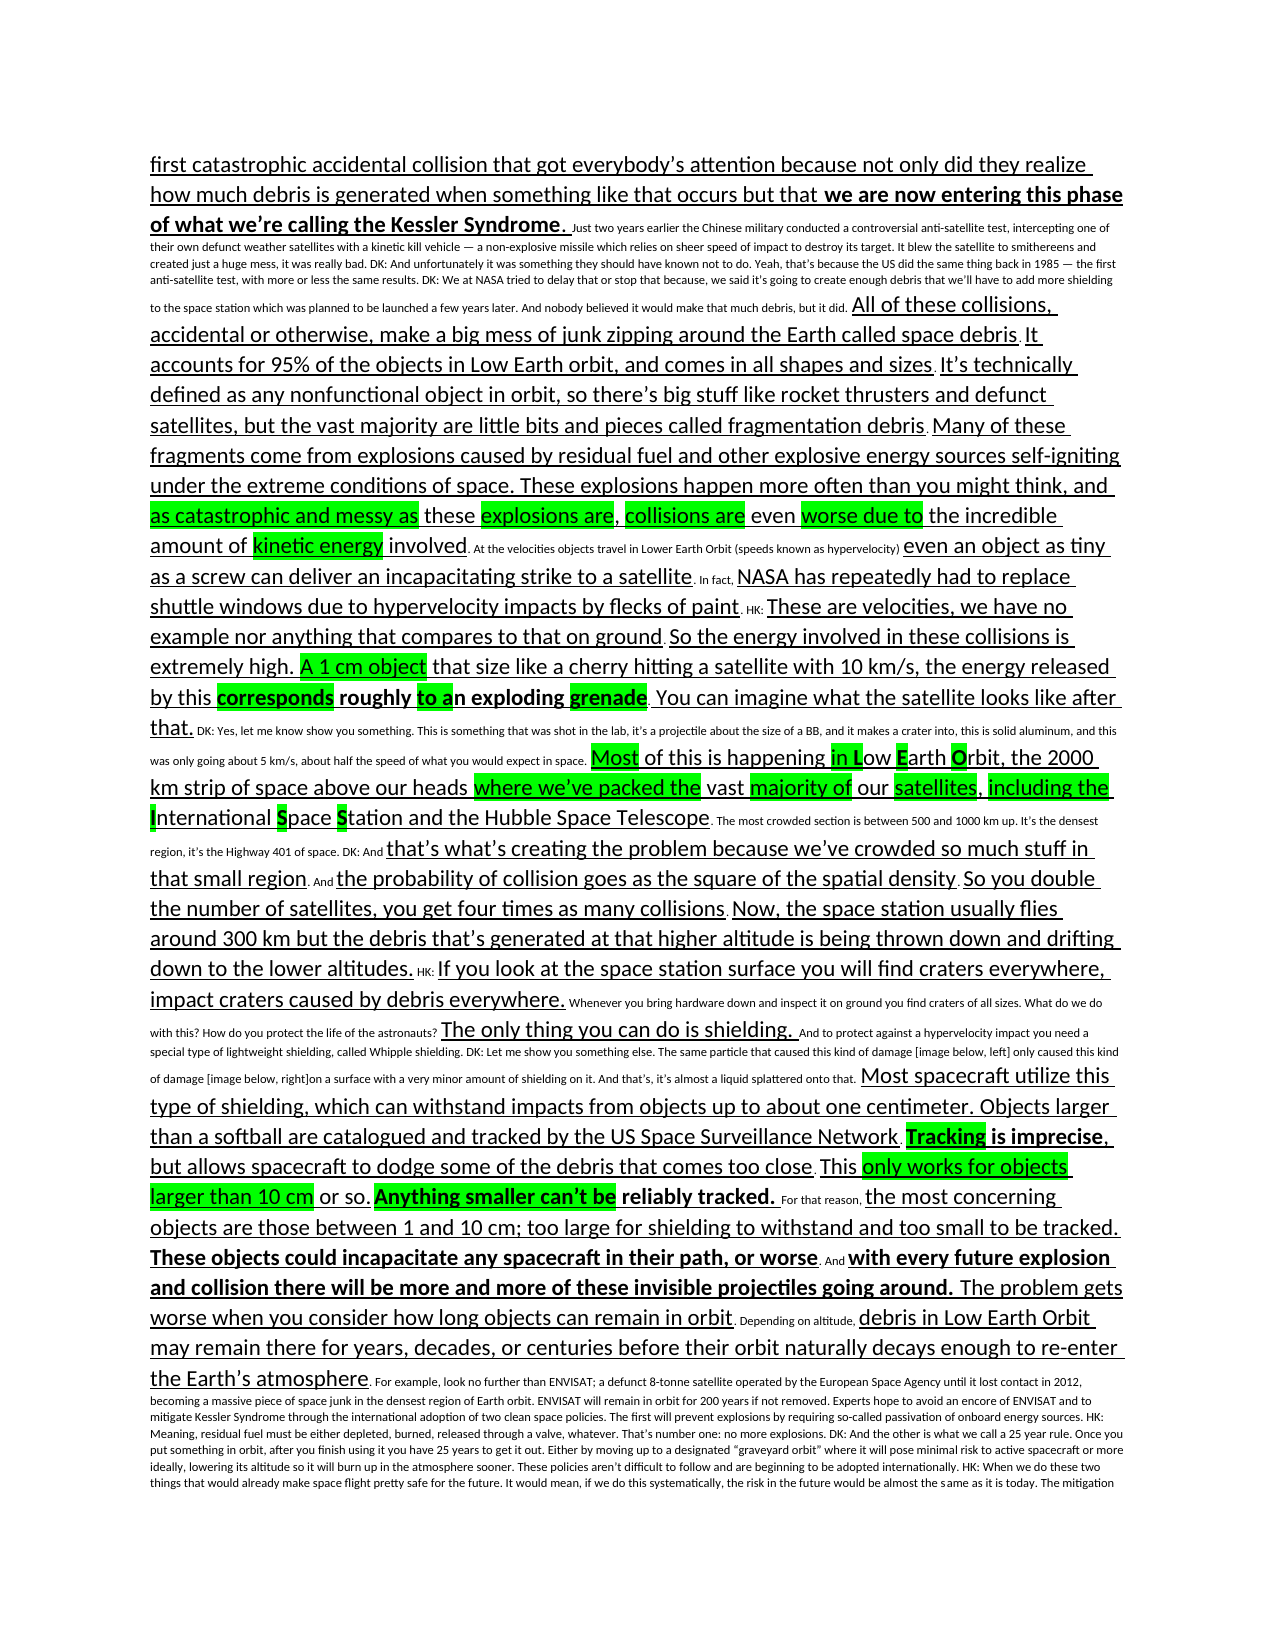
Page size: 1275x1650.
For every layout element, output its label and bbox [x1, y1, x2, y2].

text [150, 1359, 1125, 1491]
text [150, 150, 1125, 1358]
